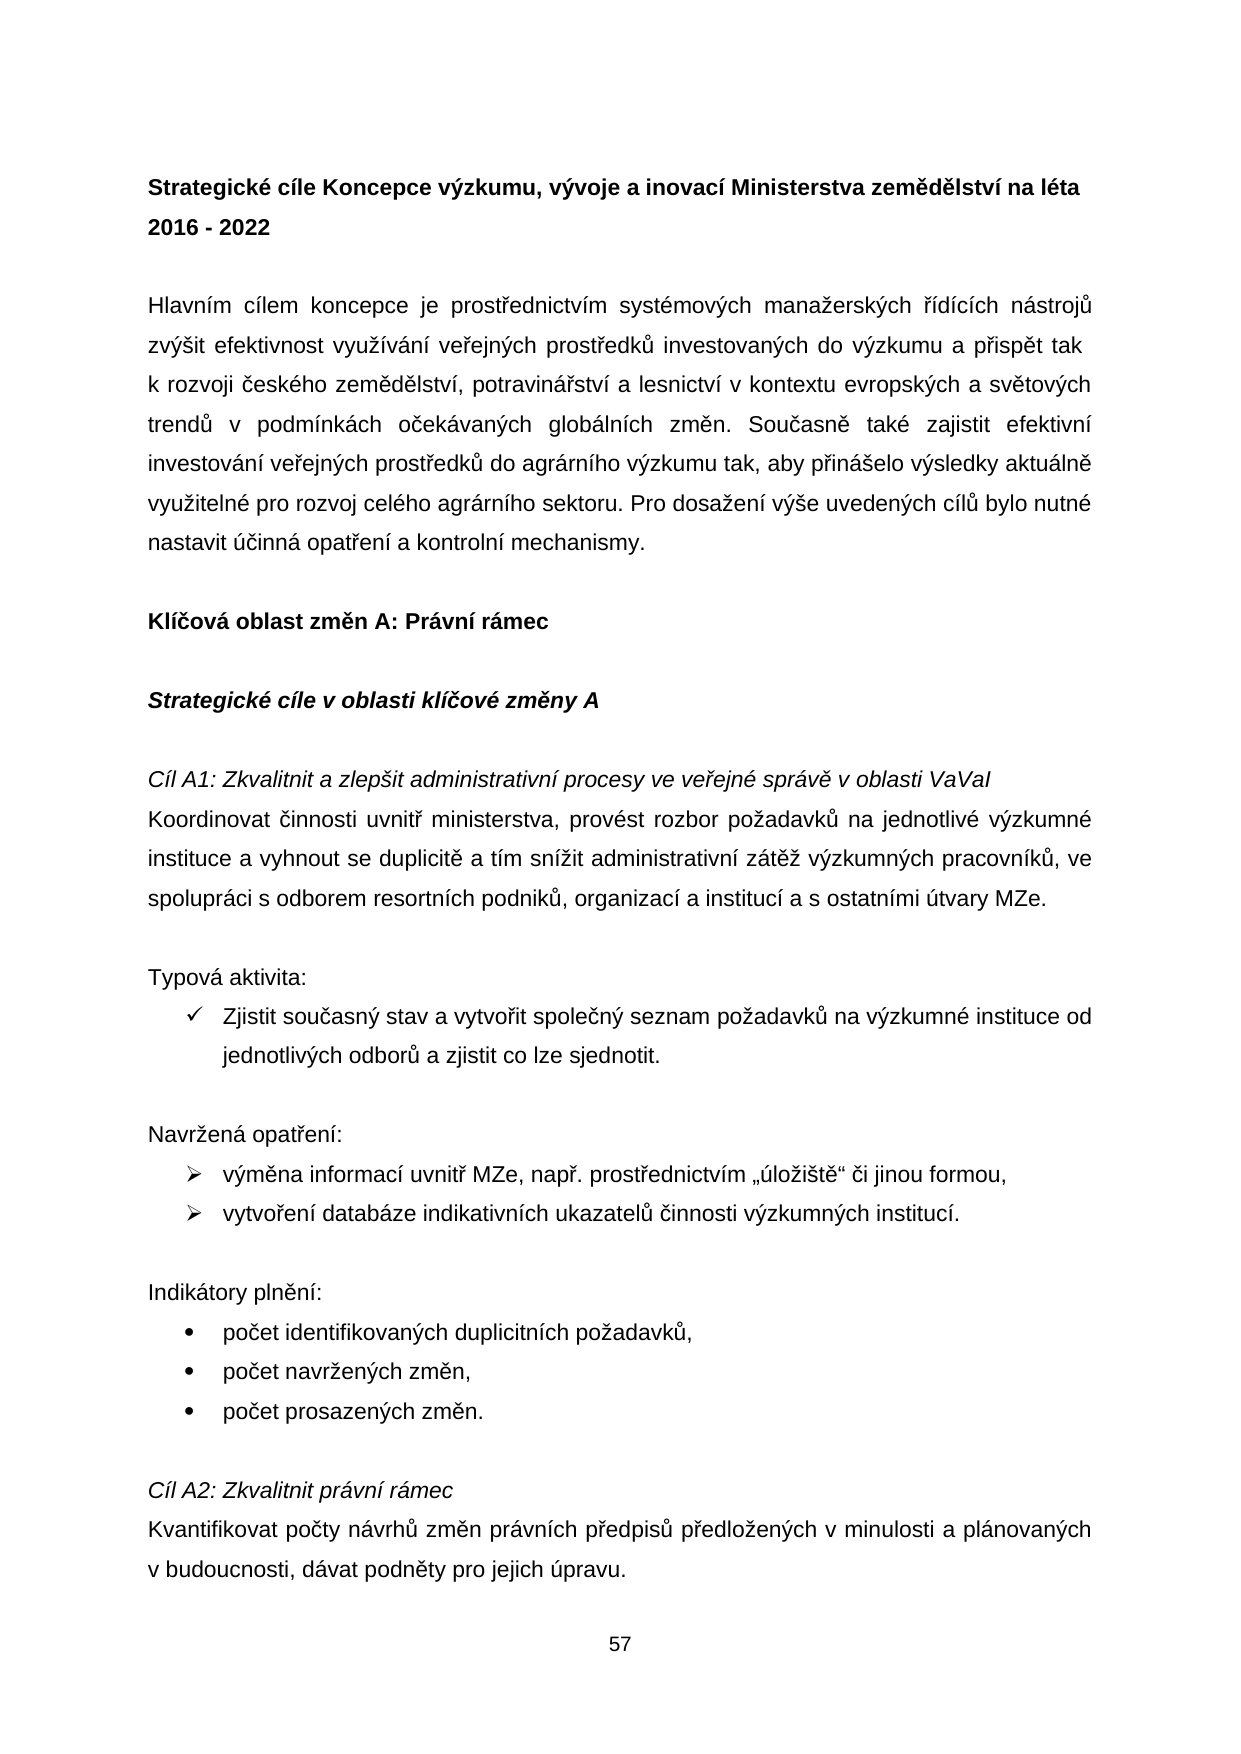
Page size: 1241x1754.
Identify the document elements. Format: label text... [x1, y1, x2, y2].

list počet identifikovaných duplicitních požadavků, [185, 1319, 1093, 1345]
subtitle Strategické cíle Koncepce výzkumu, vývoje a inovací Ministerstva zemědělství na léta 2016 - 2022 [148, 174, 1093, 240]
list Zjistit současný stav a vytvořit společný seznam požadavků na výzkumné instituce od jednotlivých odborů a zjistit co lze sjednotit. [185, 1003, 1093, 1069]
list počet prosazených změn. [185, 1398, 1093, 1424]
text Navržená opatření: [148, 1121, 1093, 1148]
text Typová aktivita: [148, 963, 1093, 990]
text Strategické cíle v oblasti klíčové změny A [148, 687, 1093, 713]
text Indikátory plnění: [148, 1279, 1093, 1306]
subtitle Cíl A2: Zkvalitnit právní rámec [148, 1477, 1093, 1503]
list výměna informací uvnitř MZe, např. prostřednictvím „úložiště“ či jinou formou, [185, 1161, 1093, 1187]
list počet navržených změn, [185, 1358, 1093, 1385]
subtitle Klíčová oblast změn A: Právní rámec [148, 608, 1093, 634]
text Kvantifikovat počty návrhů změn právních předpisů předložených v minulosti a plánovaných v budoucnosti, dávat podněty pro jejich úpravu. [148, 1516, 1093, 1582]
list vytvoření databáze indikativních ukazatelů činnosti výzkumných institucí. [185, 1200, 1093, 1227]
subtitle Cíl A1: Zkvalitnit a zlepšit administrativní procesy ve veřejné správě v oblasti VaVaI [148, 766, 1093, 792]
text Hlavním cílem koncepce je prostřednictvím systémových manažerských řídících nástrojů zvýšit efektivnost využívání veřejných prostředků investovaných do výzkumu a přispět tak k rozvoji českého zemědělství, potravinářství a lesnictví v kontextu evropských a světových trendů v podmínkách očekávaných globálních změn. Současně také zajistit efektivní investování veřejných prostředků do agrárního výzkumu tak, aby přinášelo výsledky aktuálně využitelné pro rozvoj celého agrárního sektoru. Pro dosažení výše uvedených cílů bylo nutné nastavit účinná opatření a kontrolní mechanismy. [148, 292, 1093, 556]
text Koordinovat činnosti uvnitř ministerstva, provést rozbor požadavků na jednotlivé výzkumné instituce a vyhnout se duplicitě a tím snížit administrativní zátěž výzkumných pracovníků, ve spolupráci s odborem resortních podniků, organizací a institucí a s ostatními útvary MZe. [148, 806, 1093, 911]
